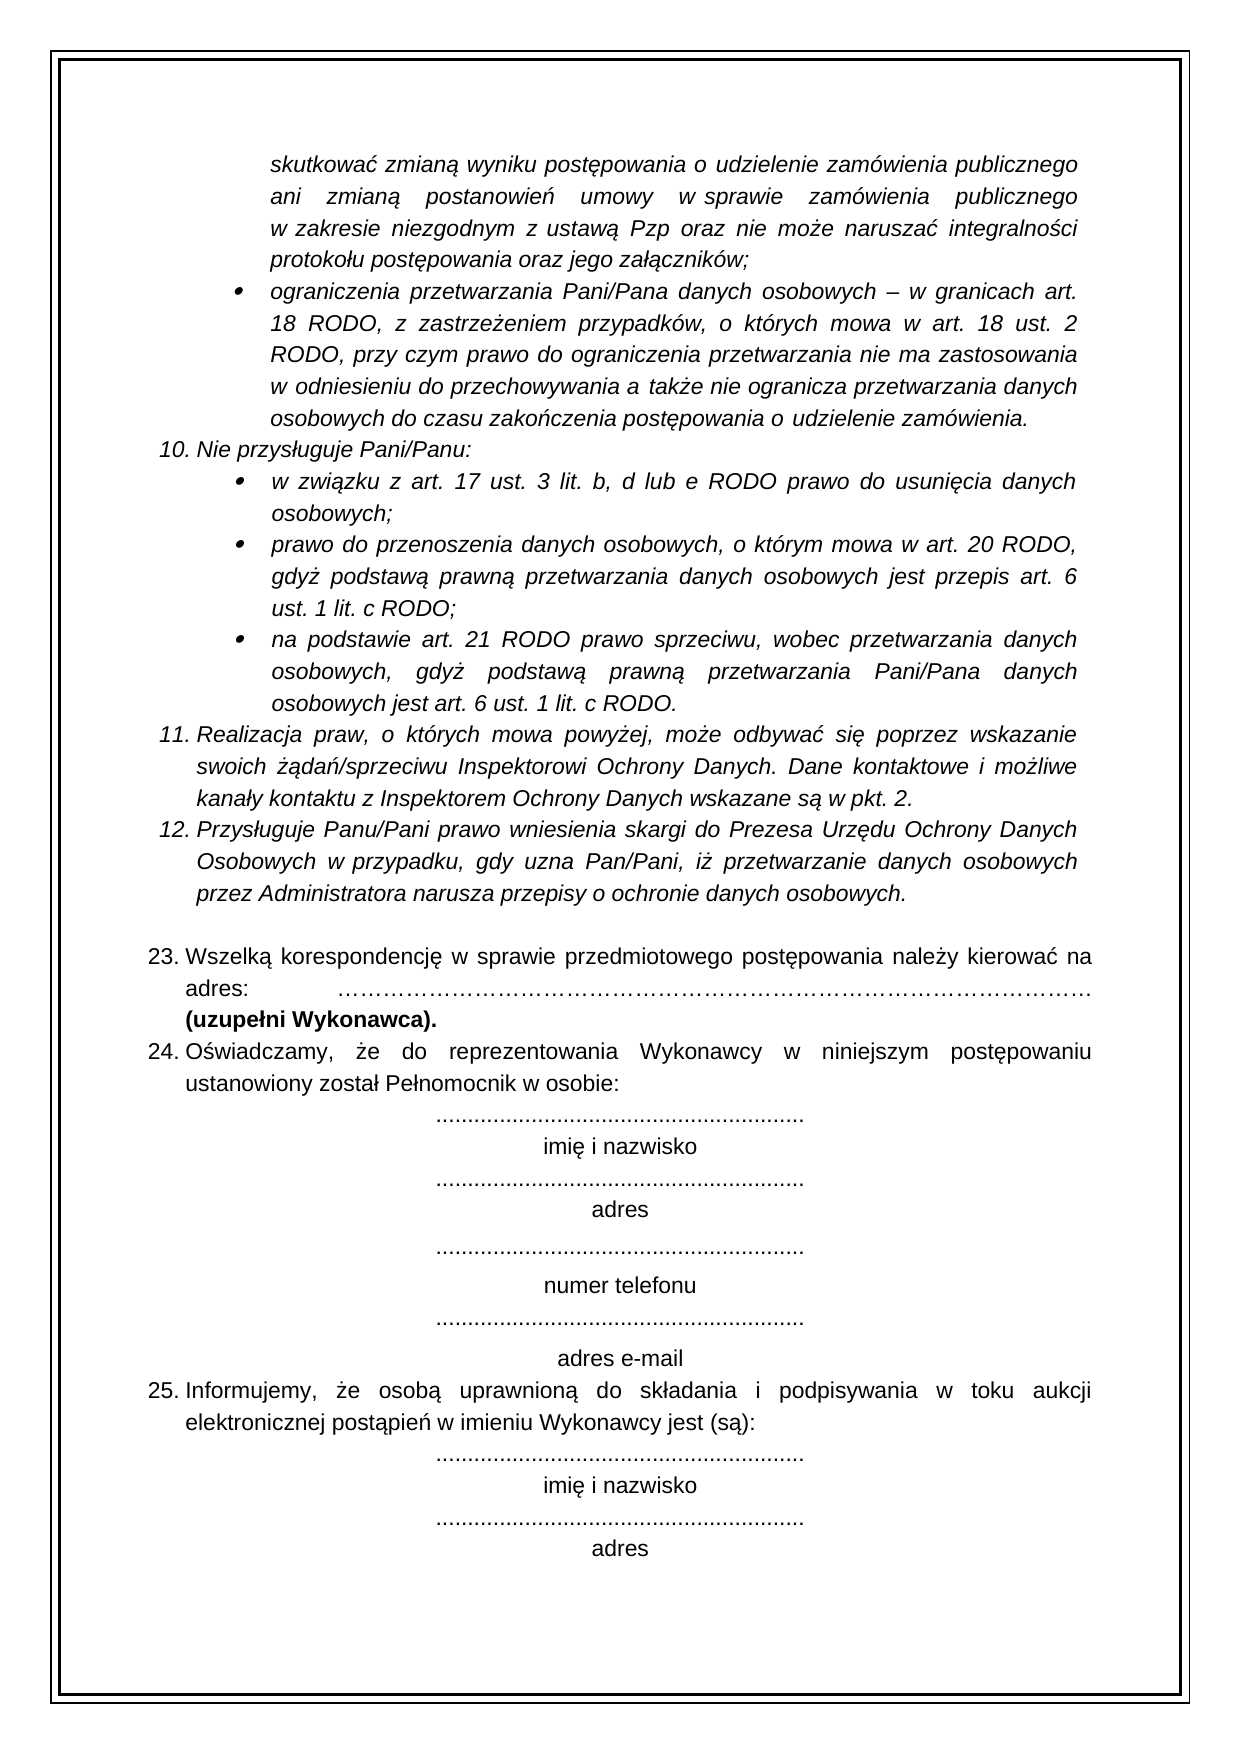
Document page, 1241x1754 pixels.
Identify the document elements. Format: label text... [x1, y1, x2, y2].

table_cell adres [253, 1193, 987, 1229]
table_header .......................................................... [253, 1098, 987, 1129]
list Informujemy, że osobą uprawnioną do składania i podpisywania w toku aukcji elektronicznej postąpień w imieniu Wykonawcy jest (są): [148, 1373, 1093, 1436]
table_cell .......................................................... [253, 1229, 987, 1268]
table_cell numer telefonu [253, 1269, 987, 1300]
table_header .......................................................... [253, 1436, 987, 1468]
list Wszelką korespondencję w sprawie przedmiotowego postępowania należy kierować na adres: ………………………………………………………………………………………(uzupełni Wykonawca). [148, 939, 1093, 1034]
table_cell .......................................................... [253, 1161, 987, 1193]
table_cell .......................................................... [253, 1300, 987, 1341]
table_cell imię i nazwisko [253, 1129, 987, 1161]
list Oświadczamy, że do reprezentowania Wykonawcy w niniejszym postępowaniu ustanowiony został Pełnomocnik w osobie: [148, 1034, 1093, 1098]
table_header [148, 148, 1091, 939]
table_cell imię i nazwisko [253, 1468, 987, 1499]
table_cell adres [253, 1531, 987, 1567]
table_cell adres e-mail [253, 1341, 987, 1373]
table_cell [253, 1500, 987, 1531]
